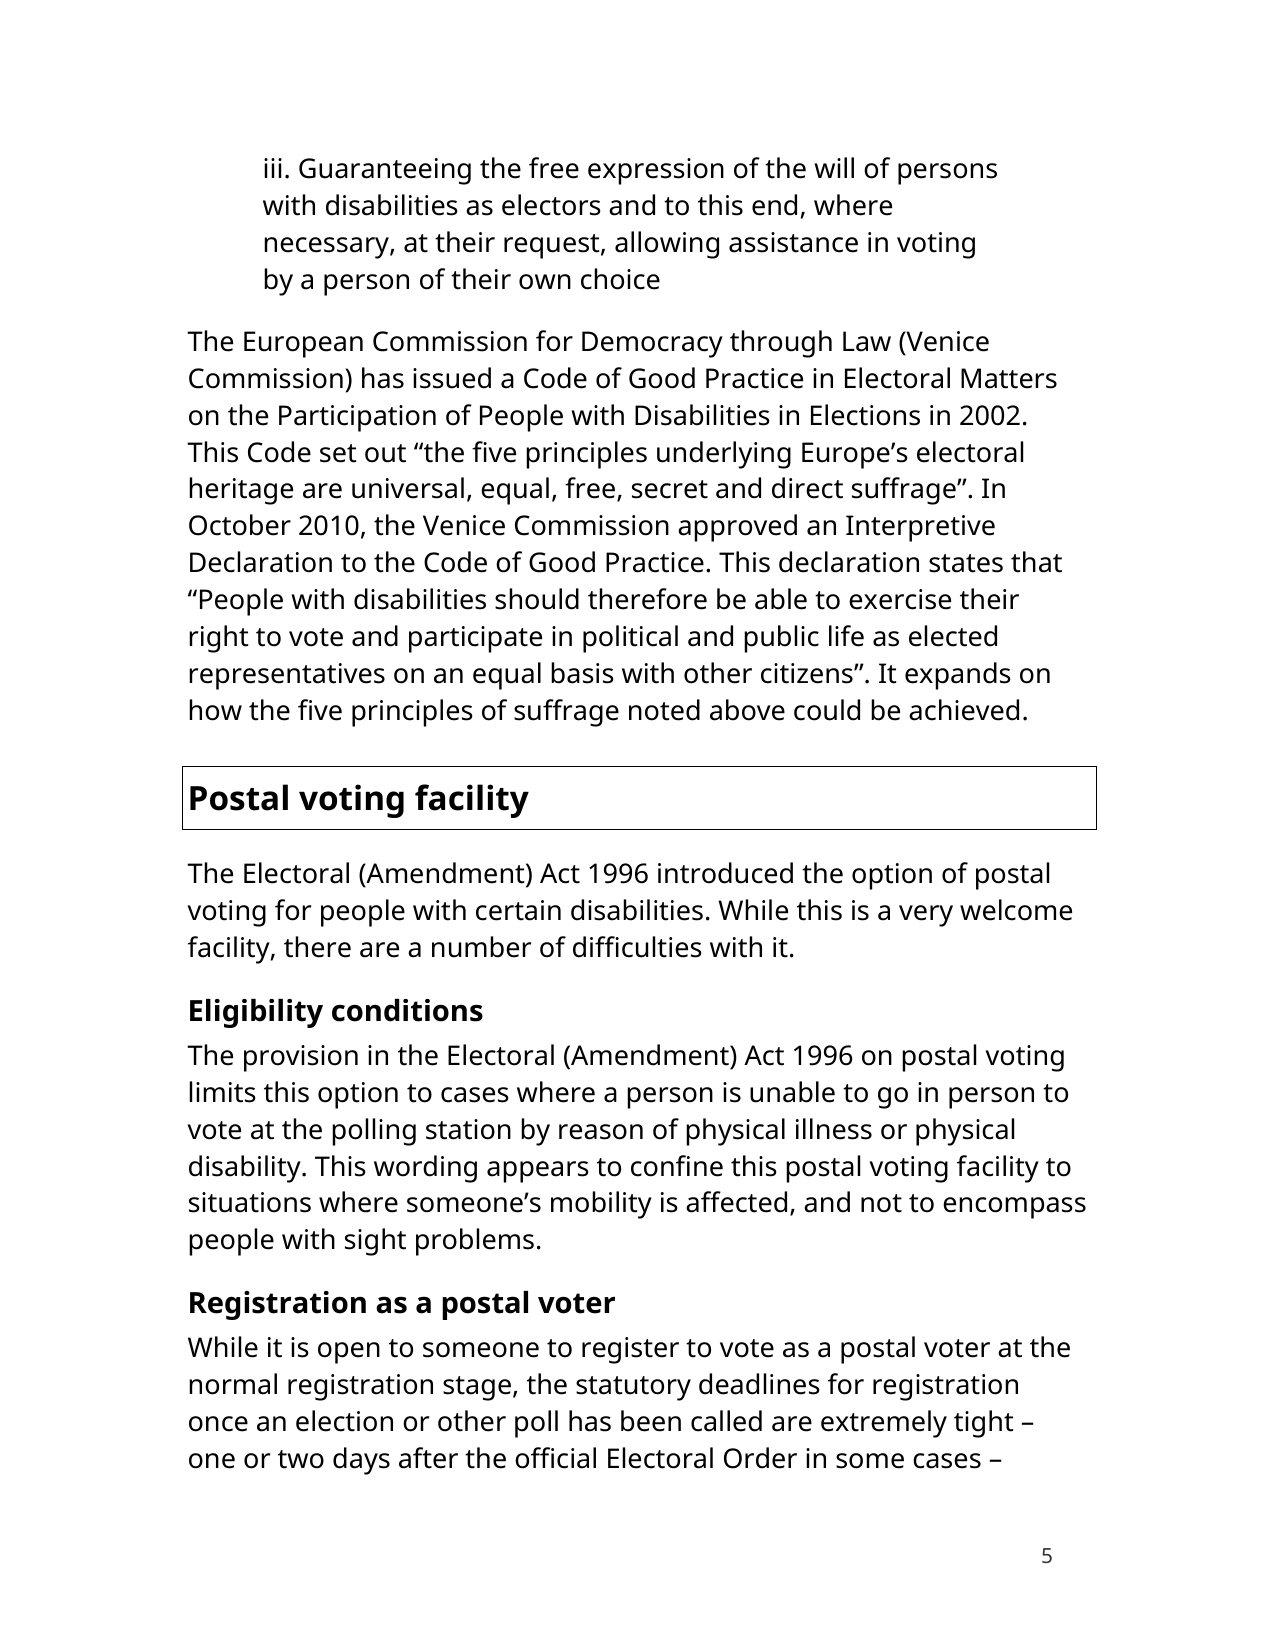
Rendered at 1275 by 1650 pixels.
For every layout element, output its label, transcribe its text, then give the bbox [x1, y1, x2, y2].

text iii. Guaranteeing the free expression of the will of persons with disabilities as electors and to this end, where necessary, at their request, allowing assistance in voting by a person of their own choice [262, 150, 1012, 297]
text The European Commission for Democracy through Law (Venice Commission) has issued a Code of Good Practice in Electoral Matters on the Participation of People with Disabilities in Elections in 2002. This Code set out “the five principles underlying ’s electoral heritage are universal, equal, free, secret and direct suffrage”. In October 2010, the Venice Commission approved an Interpretive Declaration to the Code of Good Practice. This declaration states that “People with disabilities should therefore be able to exercise their right to vote and participate in political and public life as elected representatives on an equal basis with other citizens”. It expands on how the five principles of suffrage noted above could be achieved. [187, 322, 1087, 728]
subtitle Eligibility conditions [187, 990, 1087, 1030]
text The Electoral (Amendment) Act 1996 introduced the option of postal voting for people with certain disabilities. While this is a very welcome facility, there are a number of difficulties with it. [187, 855, 1087, 965]
subtitle Registration as a postal voter [187, 1283, 1087, 1322]
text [187, 1328, 1087, 1476]
text The provision in the Electoral (Amendment) Act 1996 on postal voting limits this option to cases where a person is unable to go in person to vote at the polling station by reason of physical illness or physical disability. This wording appears to confine this postal voting facility to situations where someone’s mobility is affected, and not to encompass people with sight problems. [187, 1036, 1087, 1258]
subtitle Postal voting facility [183, 767, 1096, 829]
